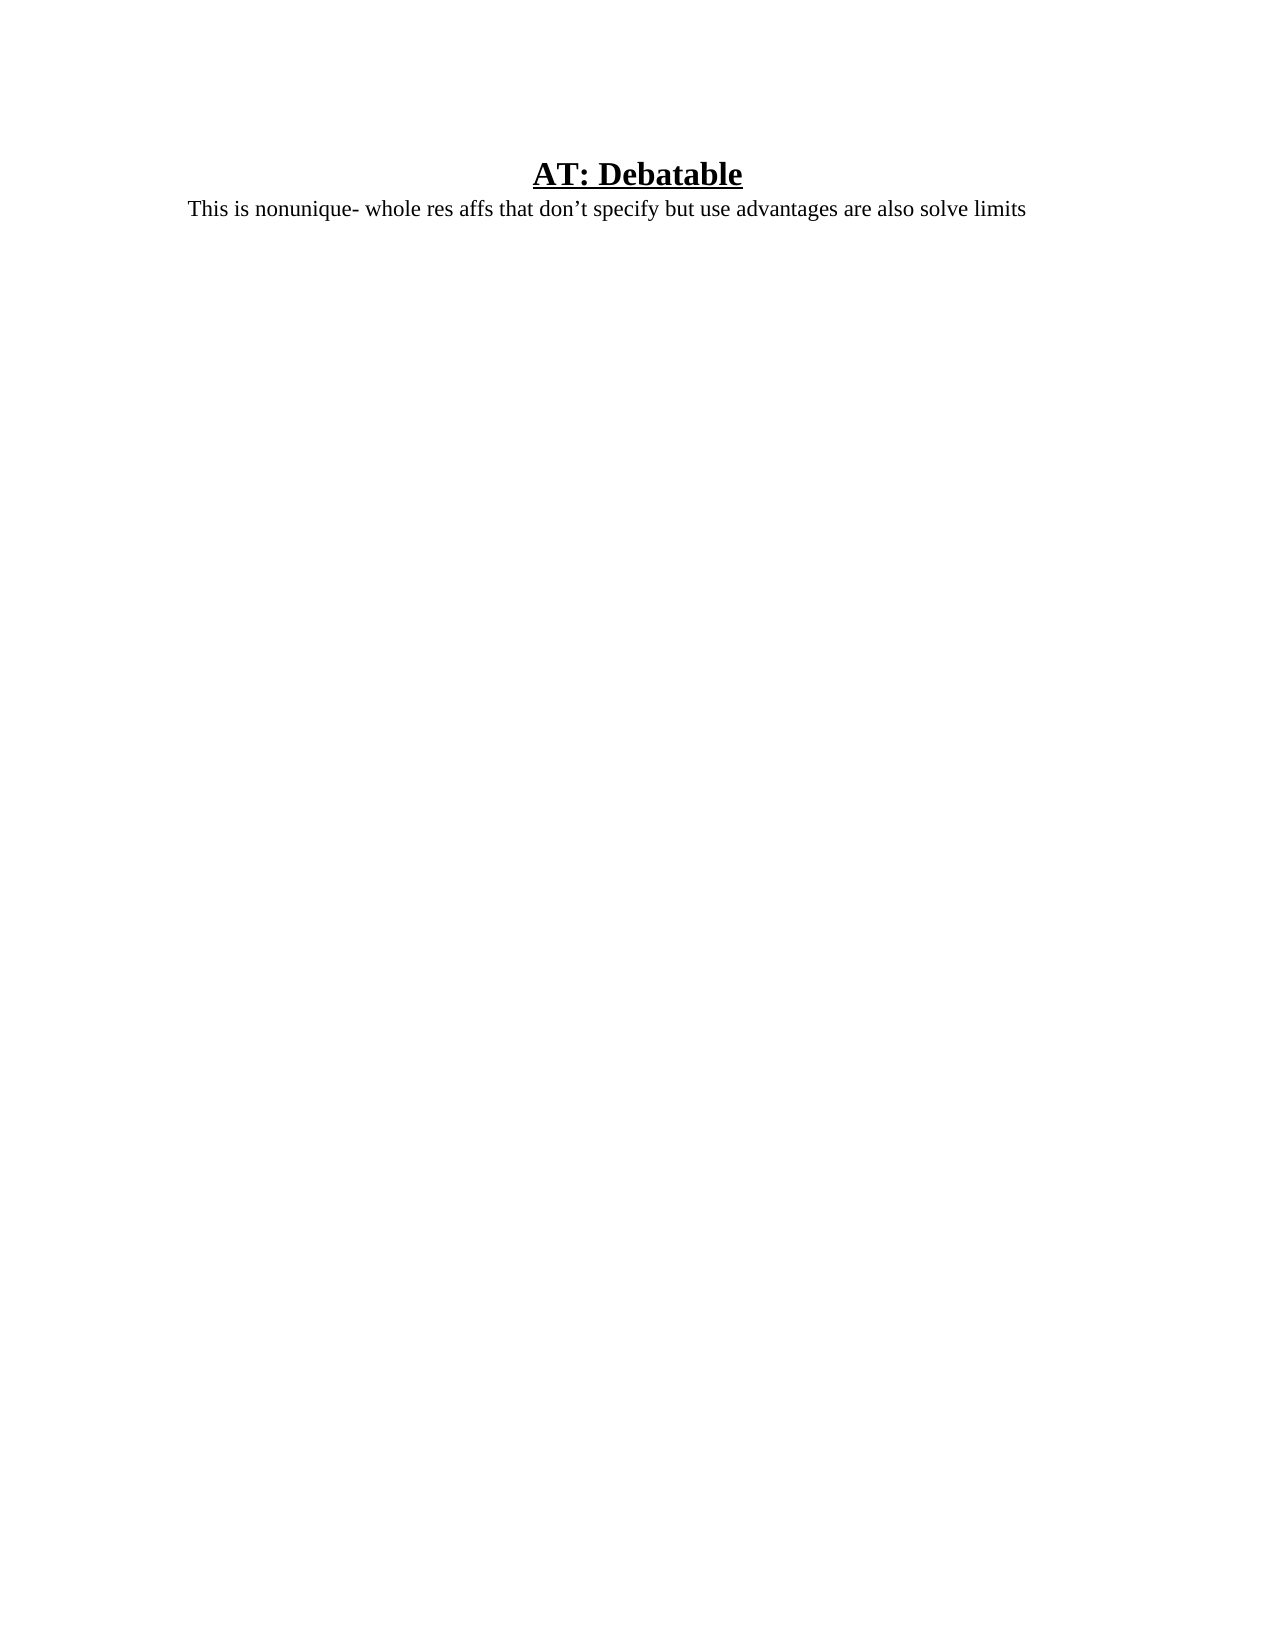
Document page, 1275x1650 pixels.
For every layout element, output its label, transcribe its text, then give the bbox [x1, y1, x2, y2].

text This is nonunique- whole res affs that don’t specify but use advantages are also solve limits [187, 196, 1087, 222]
subtitle AT: Debatable [187, 154, 1087, 192]
